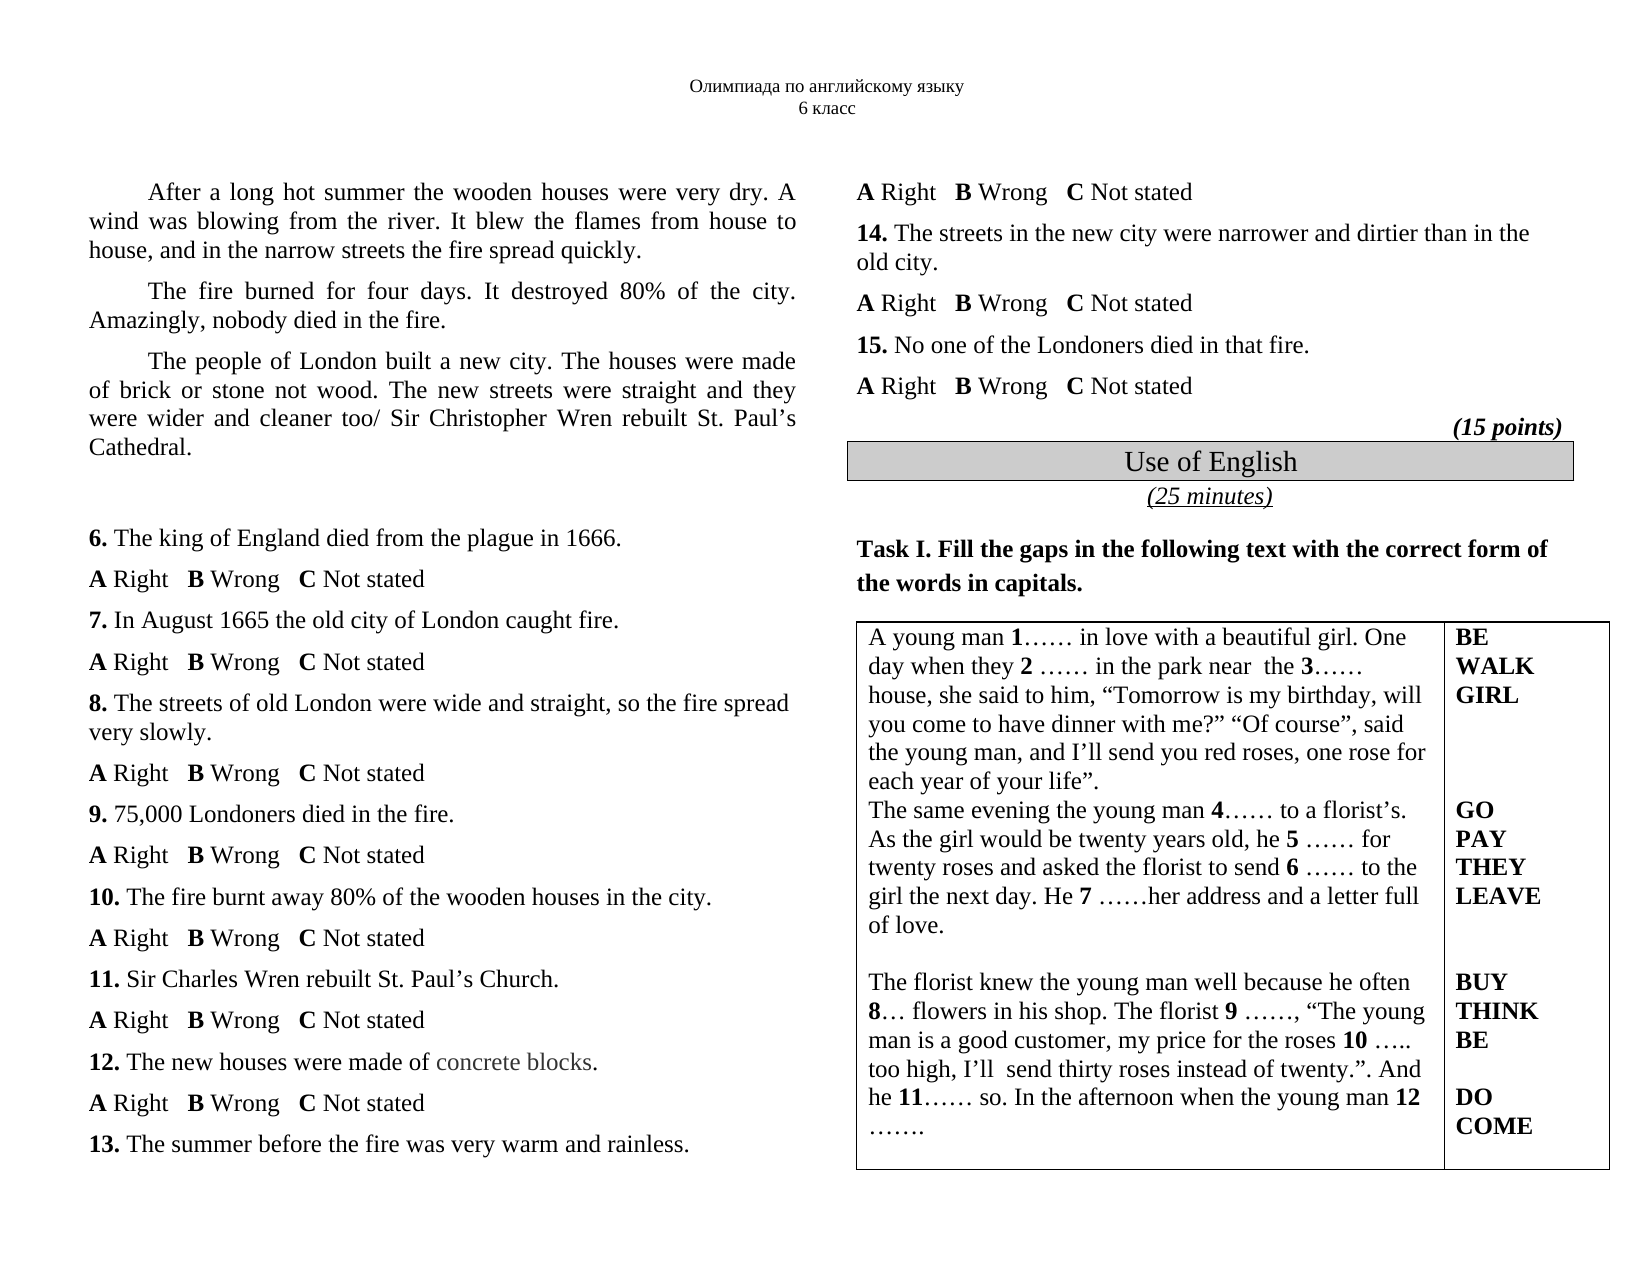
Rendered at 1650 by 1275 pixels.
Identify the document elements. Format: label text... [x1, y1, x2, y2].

text A Right B Wrong C Not stated [856, 177, 1565, 206]
text 10. The fire burnt away 80% of the wooden houses in the city. [89, 882, 797, 911]
text Task I. Fill the gaps in the following text with the correct form of the words in capitals. [856, 534, 1565, 596]
text 12. The new houses were made of concrete blocks. [89, 1047, 797, 1076]
text 8. The streets of old London were wide and straight, so the fire spread very slowly. [89, 688, 797, 746]
text 9. 75,000 Londoners died in the fire. [89, 799, 797, 828]
text The fire burned for four days. It destroyed 80% of the city. Amazingly, nobody died in the fire. [89, 276, 797, 333]
text After a long hot summer the wooden houses were very dry. A wind was blowing from the river. It blew the flames from house to house, and in the narrow streets the fire spread quickly. [89, 177, 797, 263]
text 11. Sir Charles Wren rebuilt St. Paul’s Church. [89, 964, 797, 993]
text A Right B Wrong C Not stated [856, 371, 1565, 400]
text The people of London built a new city. The houses were made of brick or stone not wood. The new streets were straight and they were wider and cleaner too/ Sir Christopher Wren rebuilt St. Paul’s Cathedral. [89, 346, 797, 461]
text A Right B Wrong C Not stated [89, 1088, 797, 1117]
text A Right B Wrong C Not stated [89, 923, 797, 952]
text A Right B Wrong C Not stated [89, 1006, 797, 1034]
text A Right B Wrong C Not stated [89, 758, 797, 787]
text A Right B Wrong C Not stated [89, 647, 797, 676]
text A Right B Wrong C Not stated [89, 564, 797, 593]
text (15 points) [856, 412, 1565, 441]
text Use of English [848, 442, 1573, 480]
text 14. The streets in the new city were narrower and dirtier than in the old city. [856, 218, 1565, 276]
text A Right B Wrong C Not stated [89, 841, 797, 869]
text A Right B Wrong C Not stated [856, 288, 1565, 317]
text 6. The king of England died from the plague in 1666. [89, 523, 797, 552]
table_header BE WALK GIRL GO PAY THEY LEAVE BUY THINK BE DO COME WANT [1445, 623, 1609, 1169]
text 13. The summer before the fire was very warm and rainless. [89, 1129, 797, 1158]
text 7. In August 1665 the old city of London caught fire. [89, 606, 797, 634]
text 15. No one of the Londoners died in that fire. [856, 330, 1565, 358]
text (25 minutes) [856, 481, 1565, 509]
